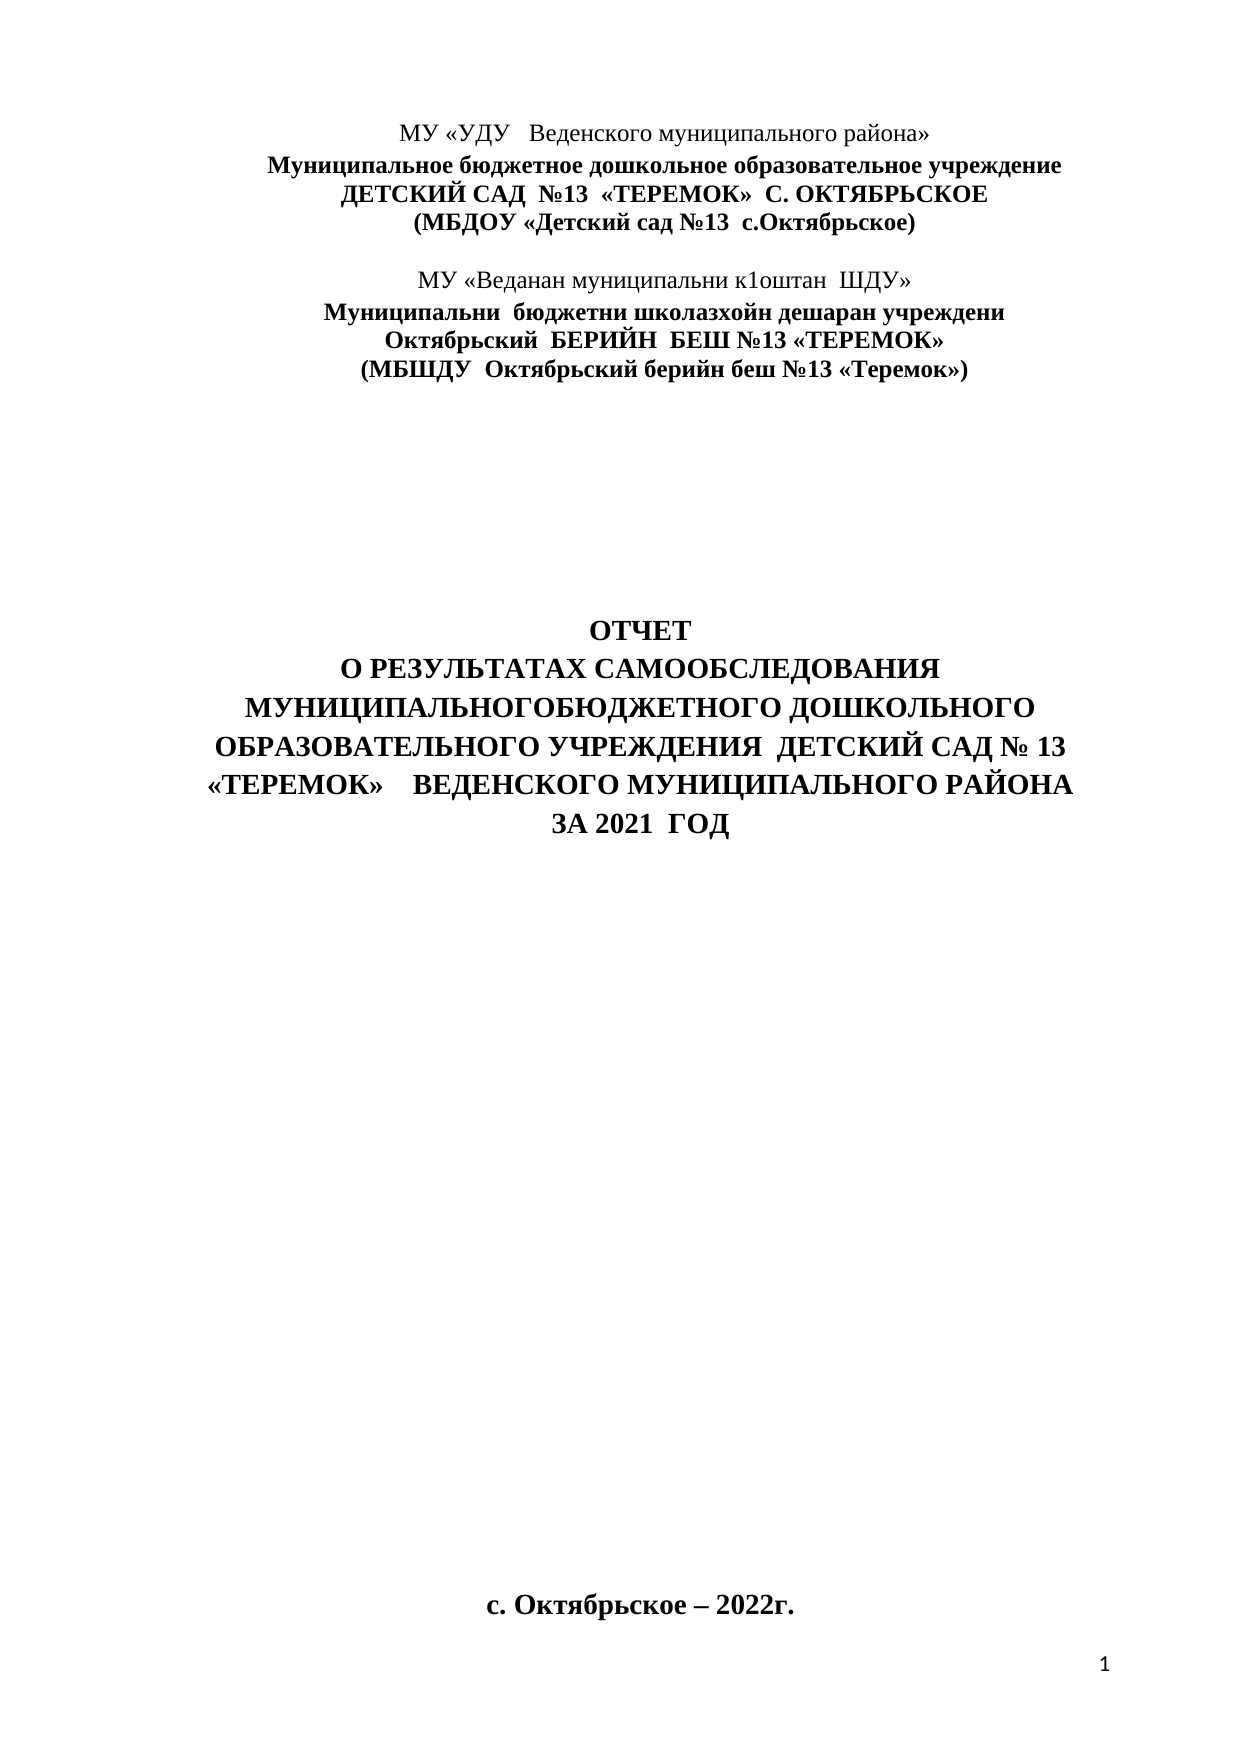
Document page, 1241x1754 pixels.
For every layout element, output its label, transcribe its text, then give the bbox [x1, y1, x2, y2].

text Муниципальное бюджетное дошкольное образовательное учреждение [177, 150, 1152, 179]
text ДЕТСКИЙ САД №13 «ТЕРЕМОК» С. ОКТЯБРЬСКОЕ [177, 179, 1152, 207]
text О РЕЗУЛЬТАТАХ САМООБСЛЕДОВАНИЯ [177, 652, 1103, 685]
text Муниципальни бюджетни школазхойн дешаран учреждени [177, 297, 1152, 326]
text МУНИЦИПАЛЬНОГОБЮДЖЕТНОГО ДОШКОЛЬНОГО ОБРАЗОВАТЕЛЬНОГО УЧРЕЖДЕНИЯ ДЕТСКИЙ САД № 13 «ТЕРЕМОК» ВЕДЕНСКОГО МУНИЦИПАЛЬНОГО РАЙОНА [177, 690, 1103, 801]
text (МБШДУ Октябрьский берийн беш №13 «Теремок») [177, 354, 1152, 383]
text Октябрьский БЕРИЙН БЕШ №13 «ТЕРЕМОК» [177, 326, 1152, 354]
text с. Октябрьское – 2022г. [177, 1587, 1103, 1621]
text МУ «Веданан муниципальни к1оштан ШДУ» [177, 265, 1152, 294]
text МУ «УДУ Веденского муниципального района» [177, 118, 1152, 147]
text ЗА 2021 ГОД [177, 806, 1103, 839]
text (МБДОУ «Детский сад №13 с.Октябрьское) [177, 207, 1152, 236]
text ОТЧЕТ [177, 613, 1103, 647]
